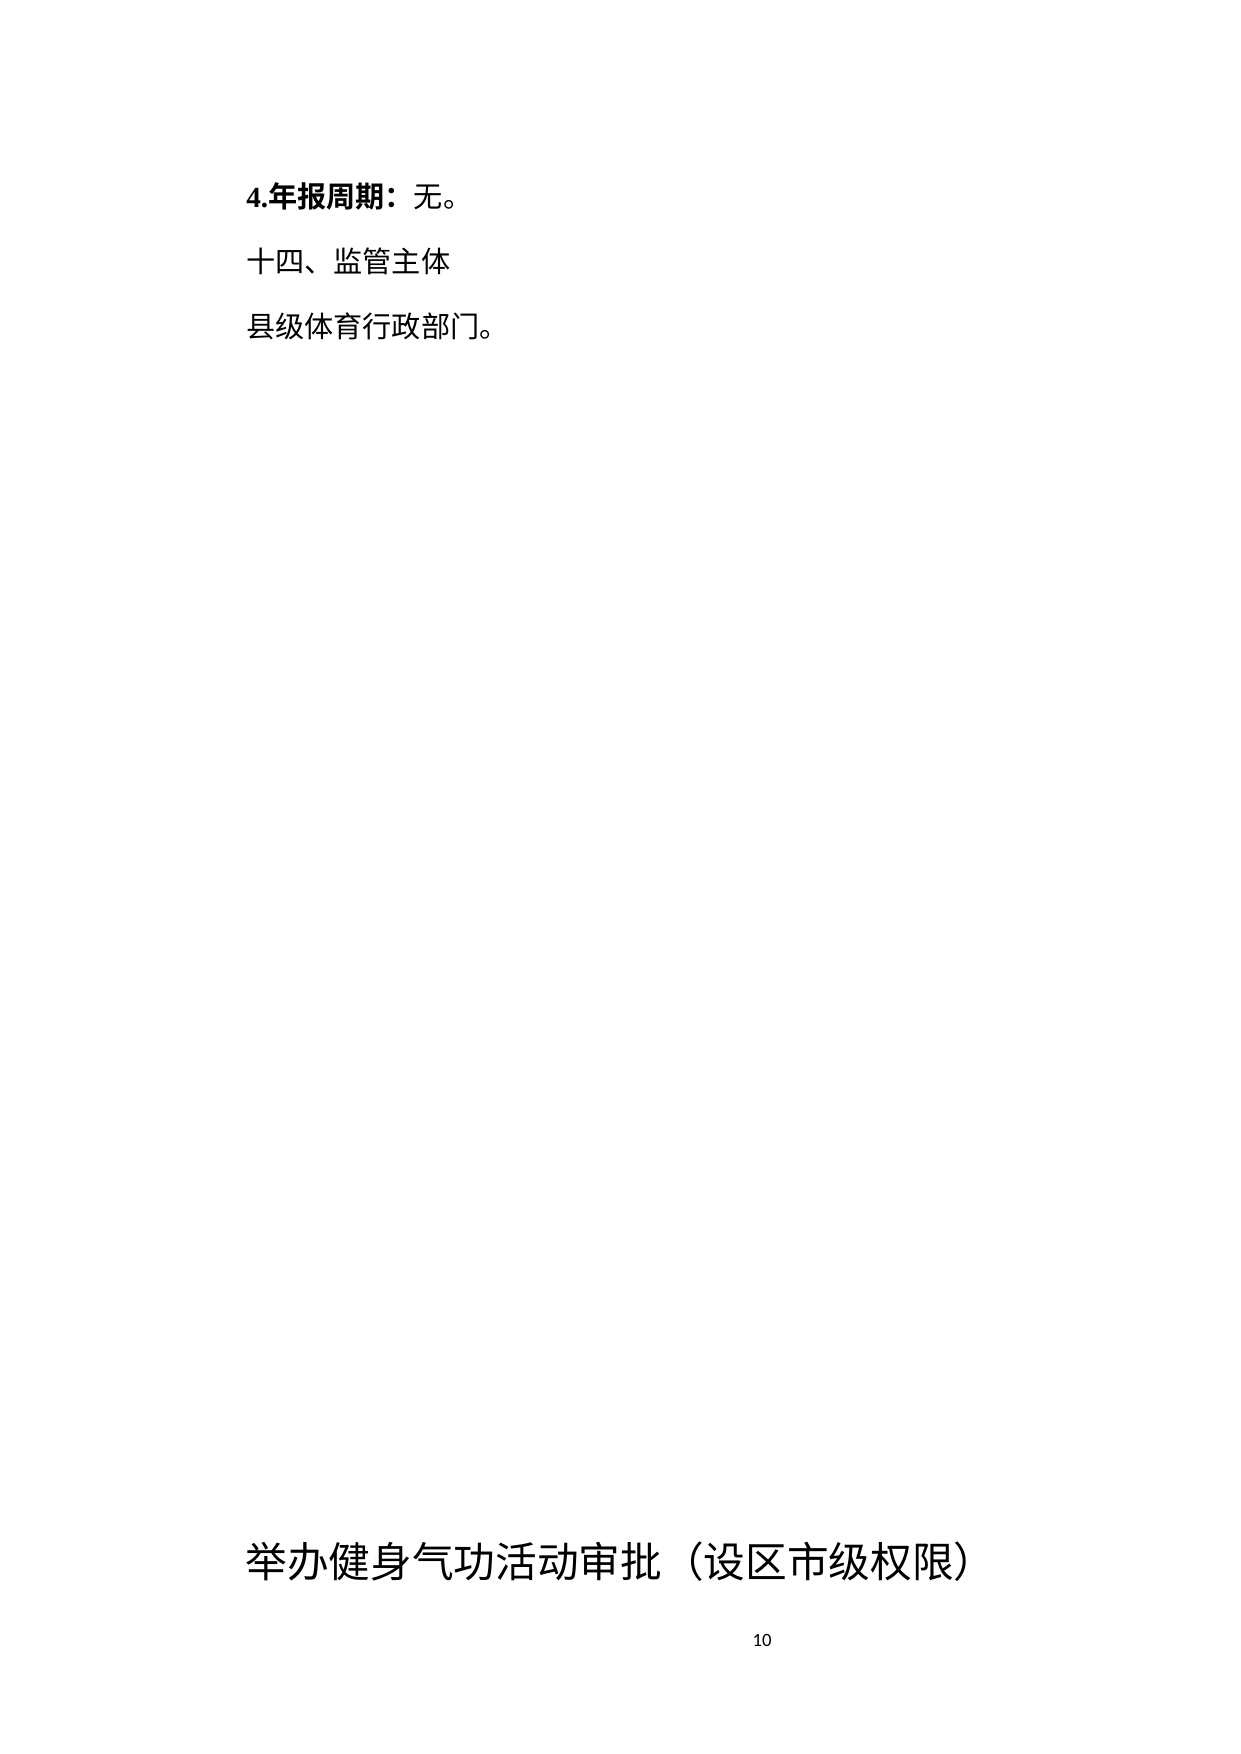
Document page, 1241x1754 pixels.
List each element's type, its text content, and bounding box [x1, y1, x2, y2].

text 4.年报周期：无。 [187, 162, 1053, 227]
text 十四、监管主体 [187, 227, 1053, 292]
text 县级体育行政部门。 [187, 292, 1053, 357]
text 举办健身气功活动审批（设区市级权限） [187, 1527, 1053, 1592]
